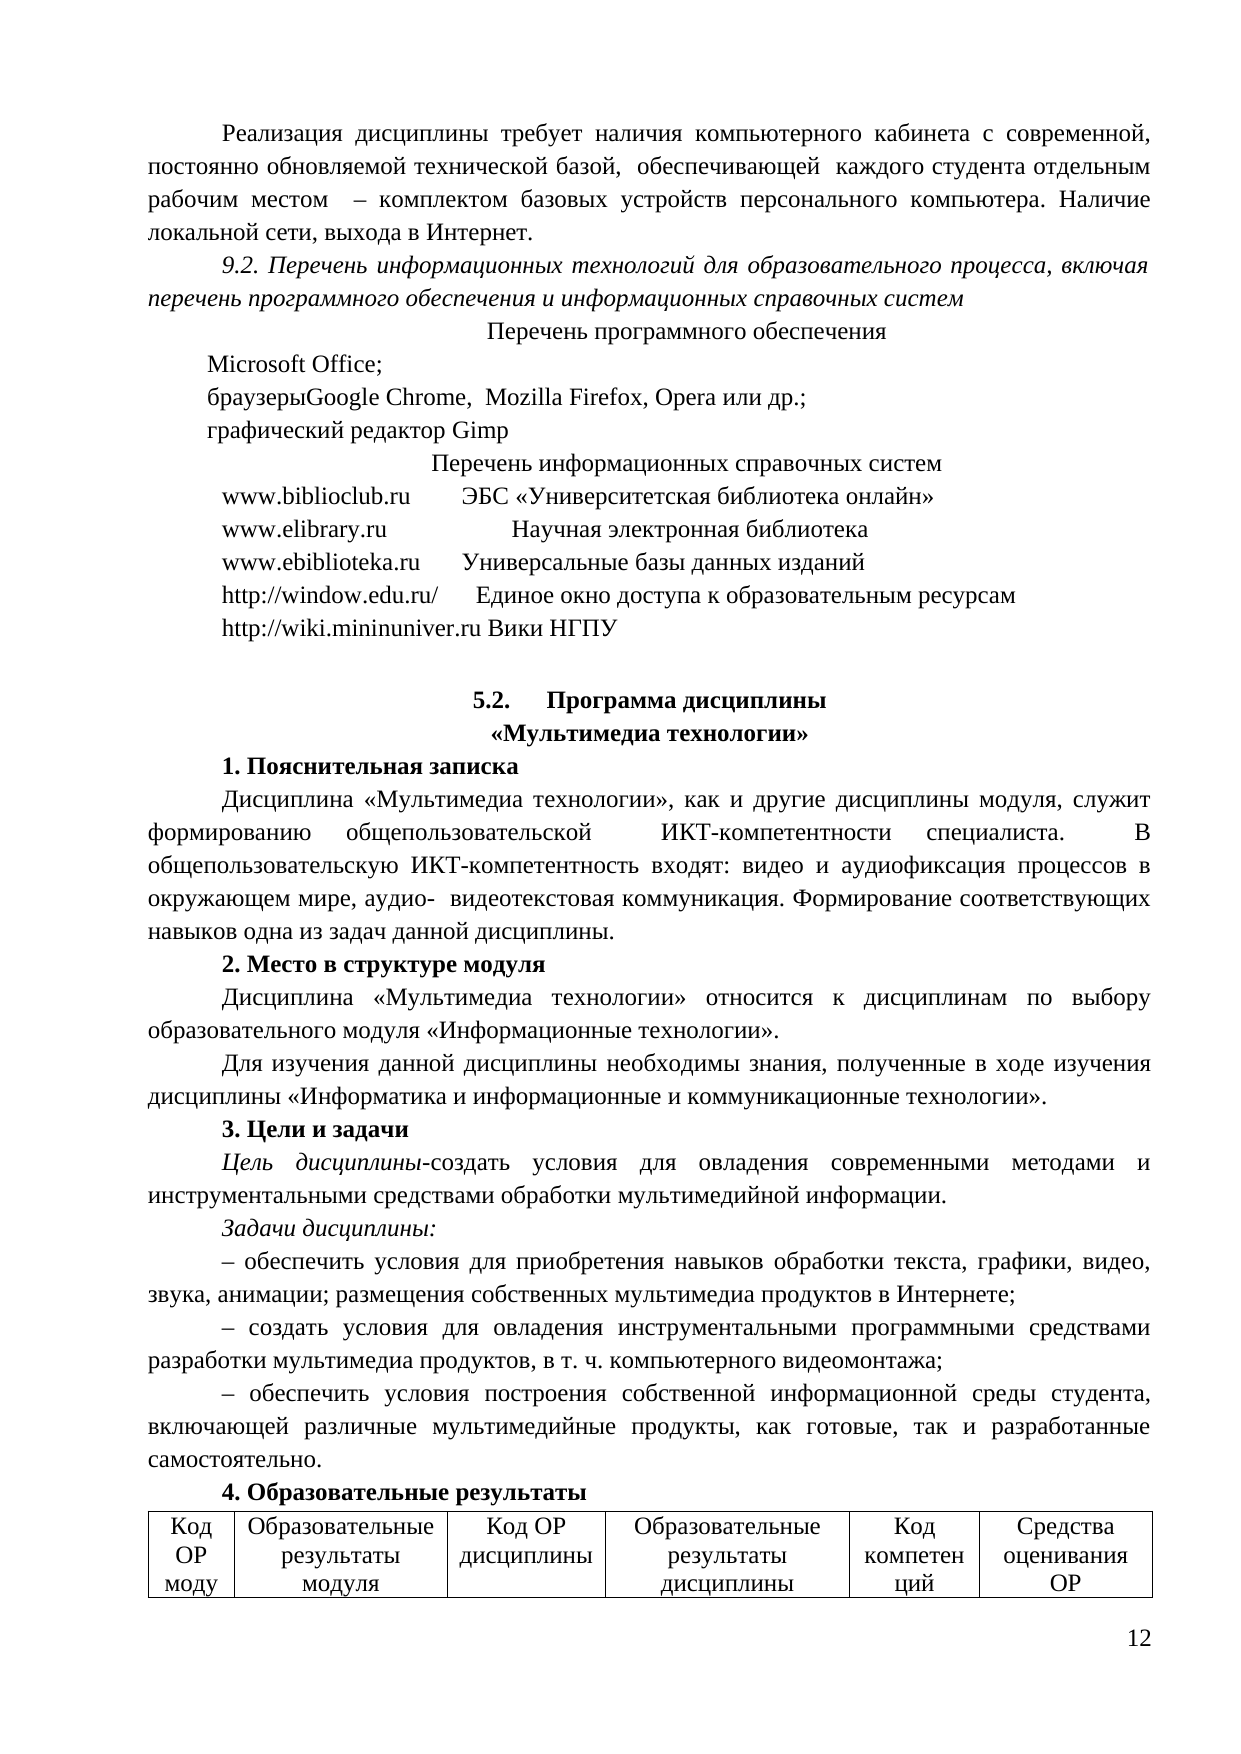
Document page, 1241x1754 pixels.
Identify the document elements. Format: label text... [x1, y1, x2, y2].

text Реализация дисциплины требует наличия компьютерного кабинета с современной, постоянно обновляемой технической базой, обеспечивающей каждого студента отдельным рабочим местом – комплектом базовых устройств персонального компьютера. Наличие локальной сети, выхода в Интернет. [148, 118, 1152, 246]
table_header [606, 1512, 849, 1597]
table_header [980, 1512, 1152, 1597]
text Дисциплина «Мультимедиа технологии», как и другие дисциплины модуля, служит формированию общепользовательской ИКТ-компетентности специалиста. В общепользовательскую ИКТ-компетентность входят: видео и аудиофиксация процессов в окружающем мире, аудио- видеотекстовая коммуникация. Формирование соответствующих навыков одна из задач данной дисциплины. [148, 784, 1152, 945]
text www.elibrary.ru Научная электронная библиотека [148, 514, 1152, 543]
text 1. Пояснительная записка [148, 751, 1152, 780]
table_header Код ОР модуля [149, 1512, 234, 1597]
text Задачи дисциплины: [148, 1213, 1152, 1242]
text Дисциплина «Мультимедиа технологии» относится к дисциплинам по выбору образовательного модуля «Информационные технологии». [148, 982, 1152, 1044]
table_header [235, 1512, 447, 1597]
text http://wiki.mininuniver.ru Вики НГПУ [148, 613, 1152, 642]
text www.biblioclub.ru ЭБС «Университетская библиотека онлайн» [148, 481, 1152, 510]
text http://window.edu.ru/ Единое окно доступа к образовательным ресурсам [148, 580, 1152, 609]
text 4. Образовательные результаты [148, 1477, 1152, 1506]
text 9.2. Перечень информационных технологий для образовательного процесса, включая перечень программного обеспечения и информационных справочных систем [148, 250, 1152, 312]
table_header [850, 1512, 979, 1597]
table_header Код ОР дисциплины [448, 1512, 605, 1597]
text – обеспечить условия построения собственной информационной среды студента, включающей различные мультимедийные продукты, как готовые, так и разработанные самостоятельно. [148, 1378, 1152, 1473]
text браузерыGoogle Chrome, Mozilla Firefox, Opera или др.; [207, 382, 1152, 411]
text Microsoft Office; [207, 349, 1152, 378]
text Цель дисциплины-создать условия для овладения современными методами и инструментальными средствами обработки мультимедийной информации. [148, 1147, 1152, 1209]
text www.ebiblioteka.ru Универсальные базы данных изданий [148, 547, 1152, 576]
text 2. Место в структуре модуля [148, 949, 1152, 978]
text Перечень информационных справочных систем [148, 448, 1152, 477]
text 3. Цели и задачи [148, 1114, 1152, 1143]
text – создать условия для овладения инструментальными программными средствами разработки мультимедиа продуктов, в т. ч. компьютерного видеомонтажа; [148, 1312, 1152, 1374]
text Для изучения данной дисциплины необходимы знания, полученные в ходе изучения дисциплины «Информатика и информационные и коммуникационные технологии». [148, 1048, 1152, 1110]
text Перечень программного обеспечения [148, 316, 1152, 345]
text графический редактор Gimp [207, 415, 1152, 444]
text – обеспечить условия для приобретения навыков обработки текста, графики, видео, звука, анимации; размещения собственных мультимедиа продуктов в Интернете; [148, 1246, 1152, 1308]
subtitle 5.2. Программа дисциплины «Мультимедиа технологии» [148, 685, 1152, 747]
